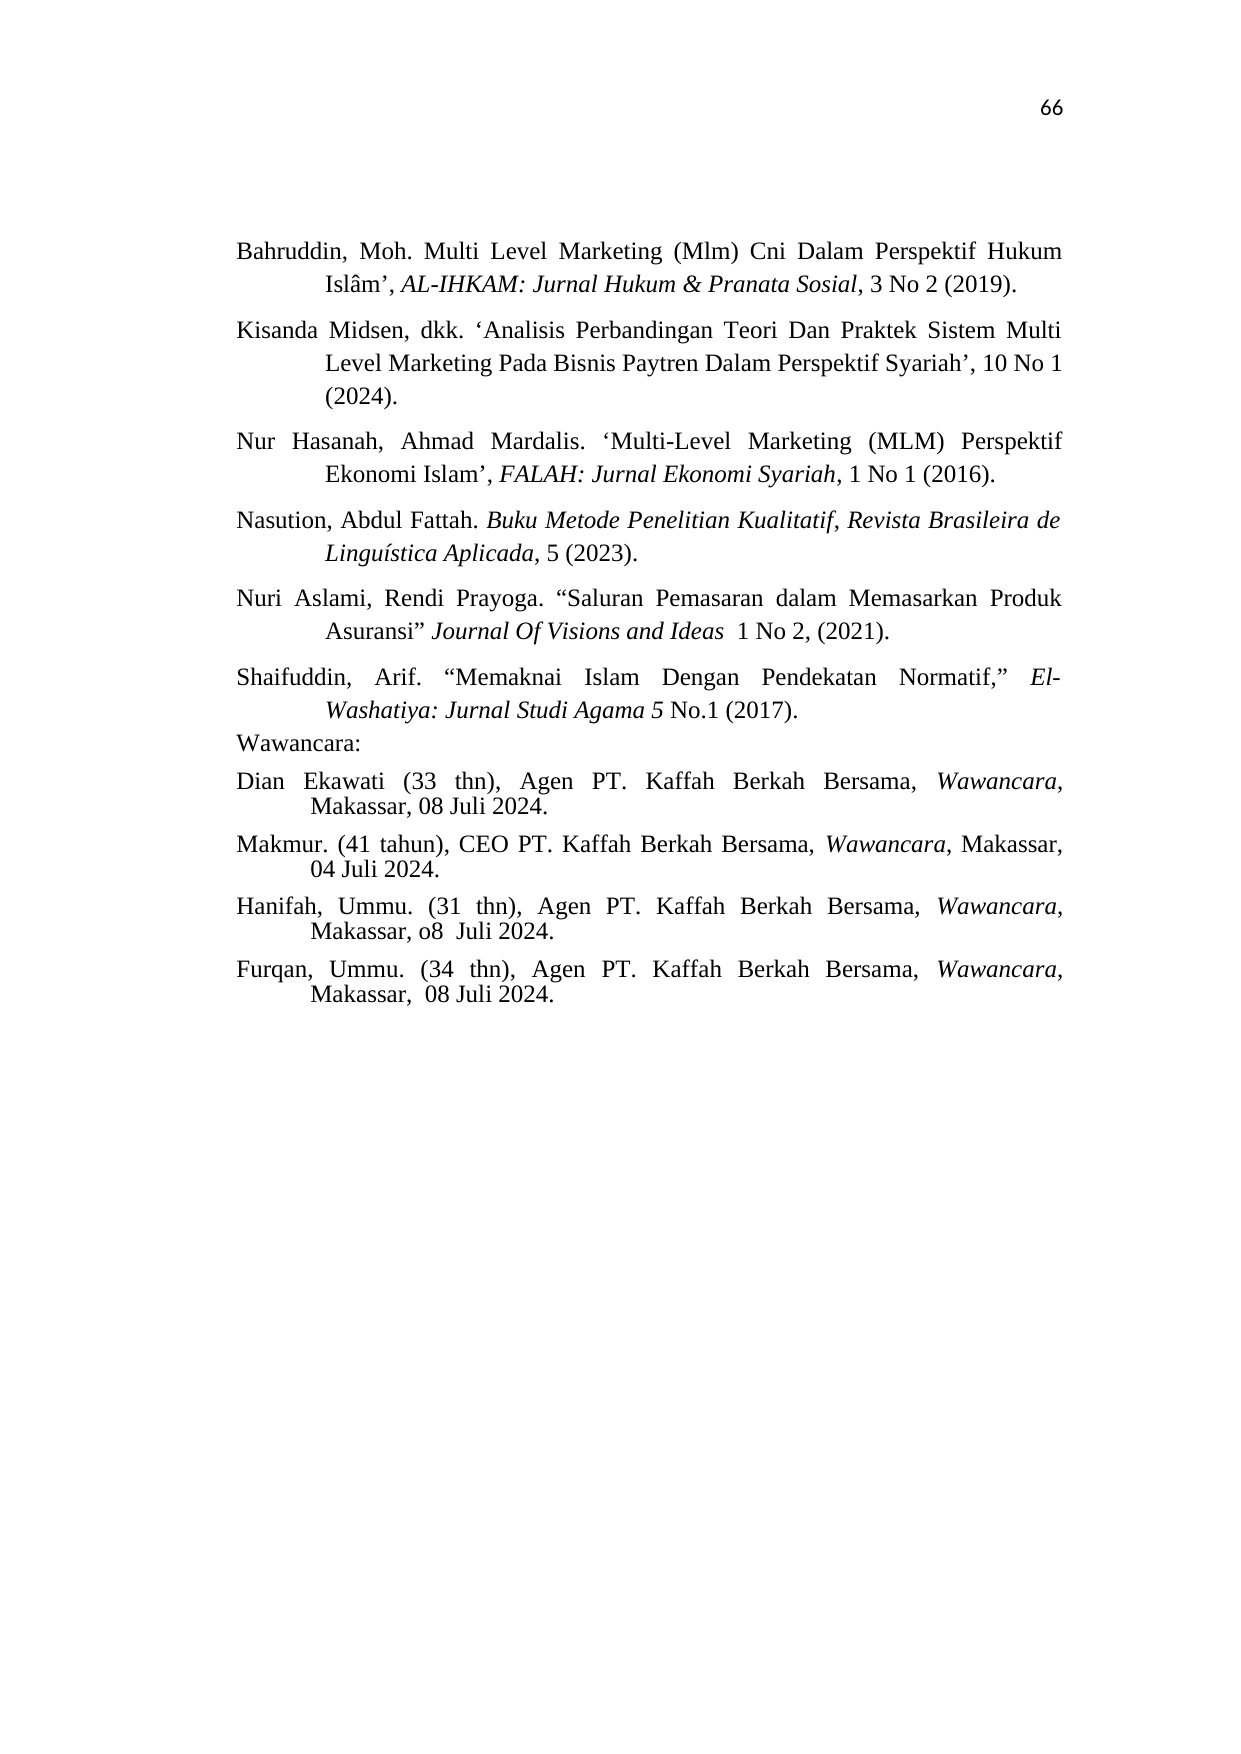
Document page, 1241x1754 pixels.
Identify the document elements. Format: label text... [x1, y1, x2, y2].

text Wawancara: [236, 728, 1063, 757]
text Hanifah, Ummu. (31 thn), Agen PT. Kaffah Berkah Bersama, Wawancara, Makassar, o8 Juli 2024. [236, 895, 1063, 945]
text Furqan, Ummu. (34 thn), Agen PT. Kaffah Berkah Bersama, Wawancara, Makassar, 08 Juli 2024. [236, 957, 1063, 1007]
text Makmur. (41 tahun), CEO PT. Kaffah Berkah Bersama, Wawancara, Makassar, 04 Juli 2024. [236, 832, 1063, 882]
text Nasution, Abdul Fattah. Buku Metode Penelitian Kualitatif, Revista Brasileira de Linguística Aplicada, 5 (2023). [236, 505, 1063, 567]
text Shaifuddin, Arif. “Memaknai Islam Dengan Pendekatan Normatif,” El- Washatiya: Jurnal Studi Agama 5 No.1 (2017). [236, 662, 1063, 724]
text Kisanda Midsen, dkk. ‘Analisis Perbandingan Teori Dan Praktek Sistem Multi Level Marketing Pada Bisnis Paytren Dalam Perspektif Syariah’, 10 No 1 (2024). [236, 315, 1063, 409]
text Bahruddin, Moh. Multi Level Marketing (Mlm) Cni Dalam Perspektif Hukum Islâm’, AL-IHKAM: Jurnal Hukum & Pranata Sosial, 3 No 2 (2019). [236, 236, 1063, 298]
text Dian Ekawati (33 thn), Agen PT. Kaffah Berkah Bersama, Wawancara, Makassar, 08 Juli 2024. [236, 770, 1063, 820]
text Nuri Aslami, Rendi Prayoga. “Saluran Pemasaran dalam Memasarkan Produk Asuransi” Journal Of Visions and Ideas 1 No 2, (2021). [236, 583, 1063, 645]
text Nur Hasanah, Ahmad Mardalis. ‘Multi-Level Marketing (MLM) Perspektif Ekonomi Islam’, FALAH: Jurnal Ekonomi Syariah, 1 No 1 (2016). [236, 426, 1063, 488]
